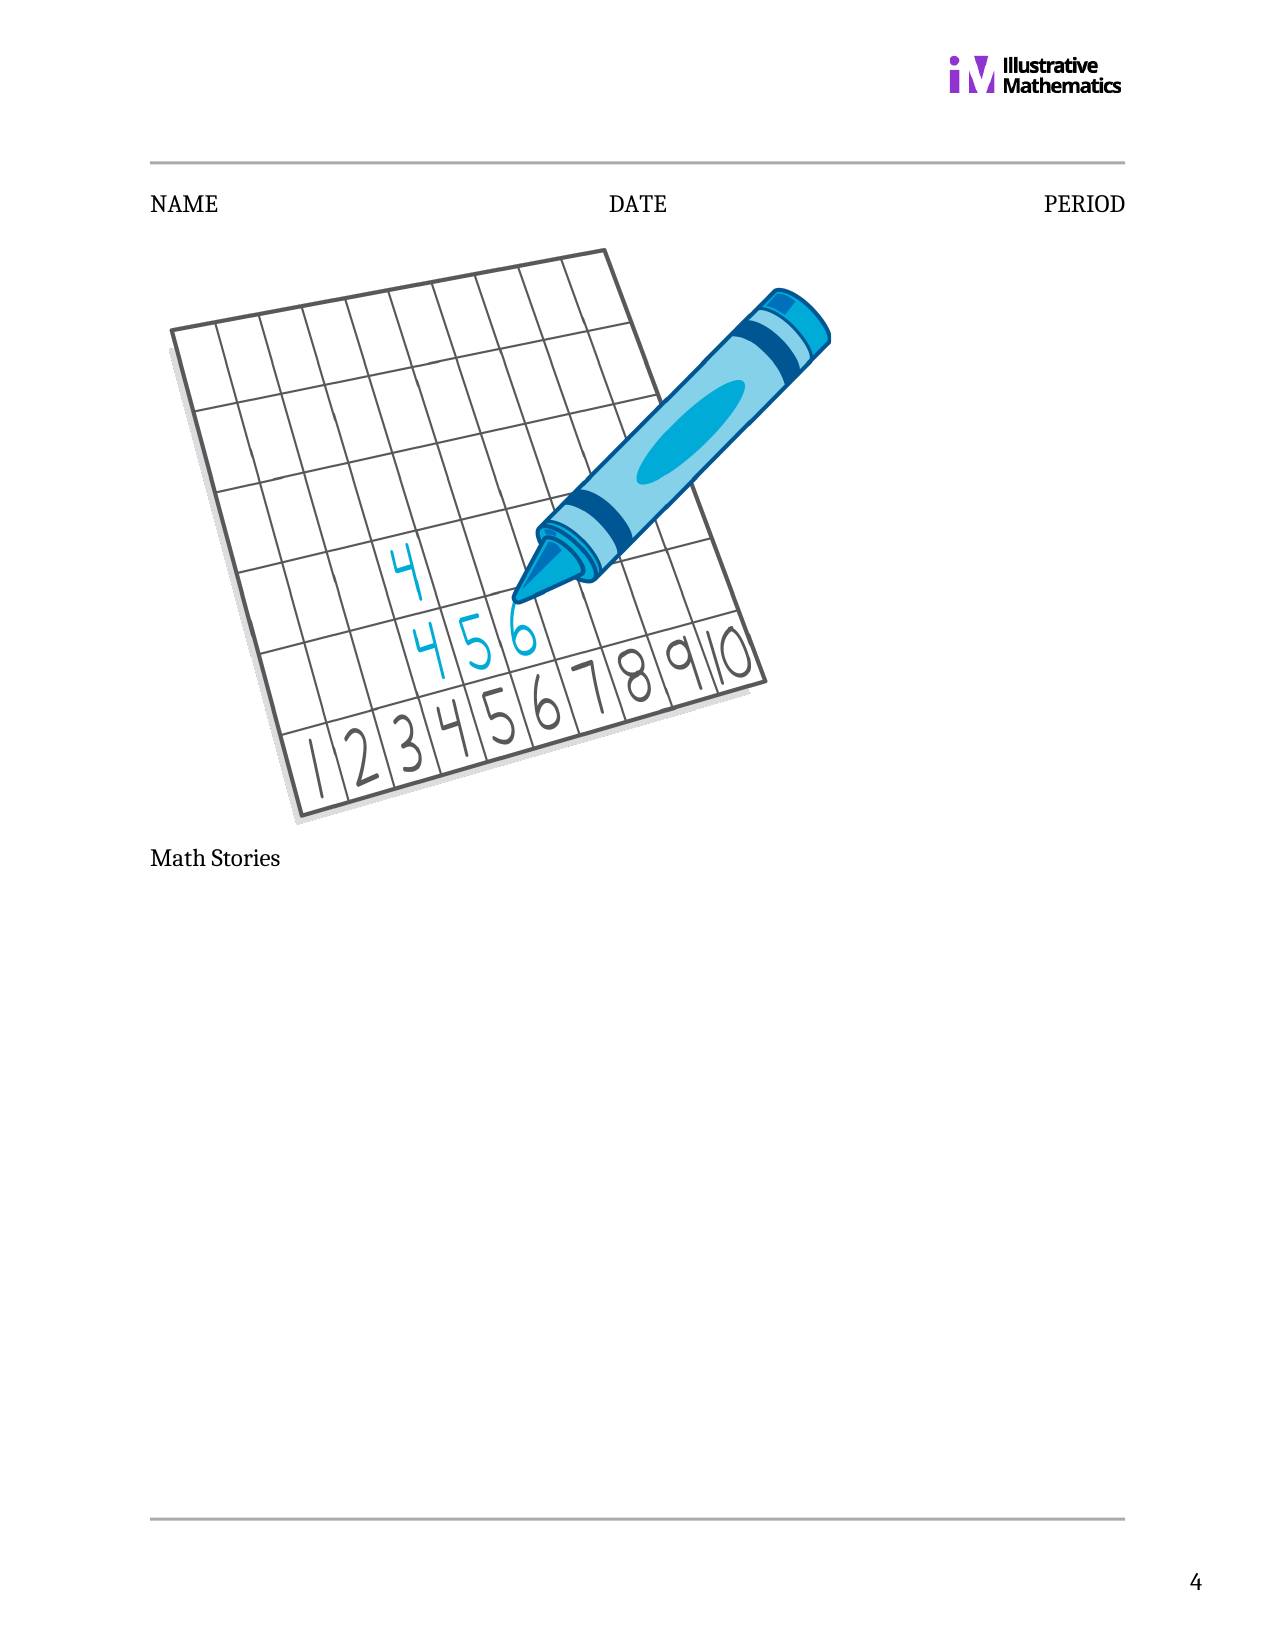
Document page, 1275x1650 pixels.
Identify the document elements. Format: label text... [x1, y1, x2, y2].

picture [168, 247, 832, 825]
text Math Stories [150, 844, 1125, 872]
picture [949, 55, 1121, 93]
